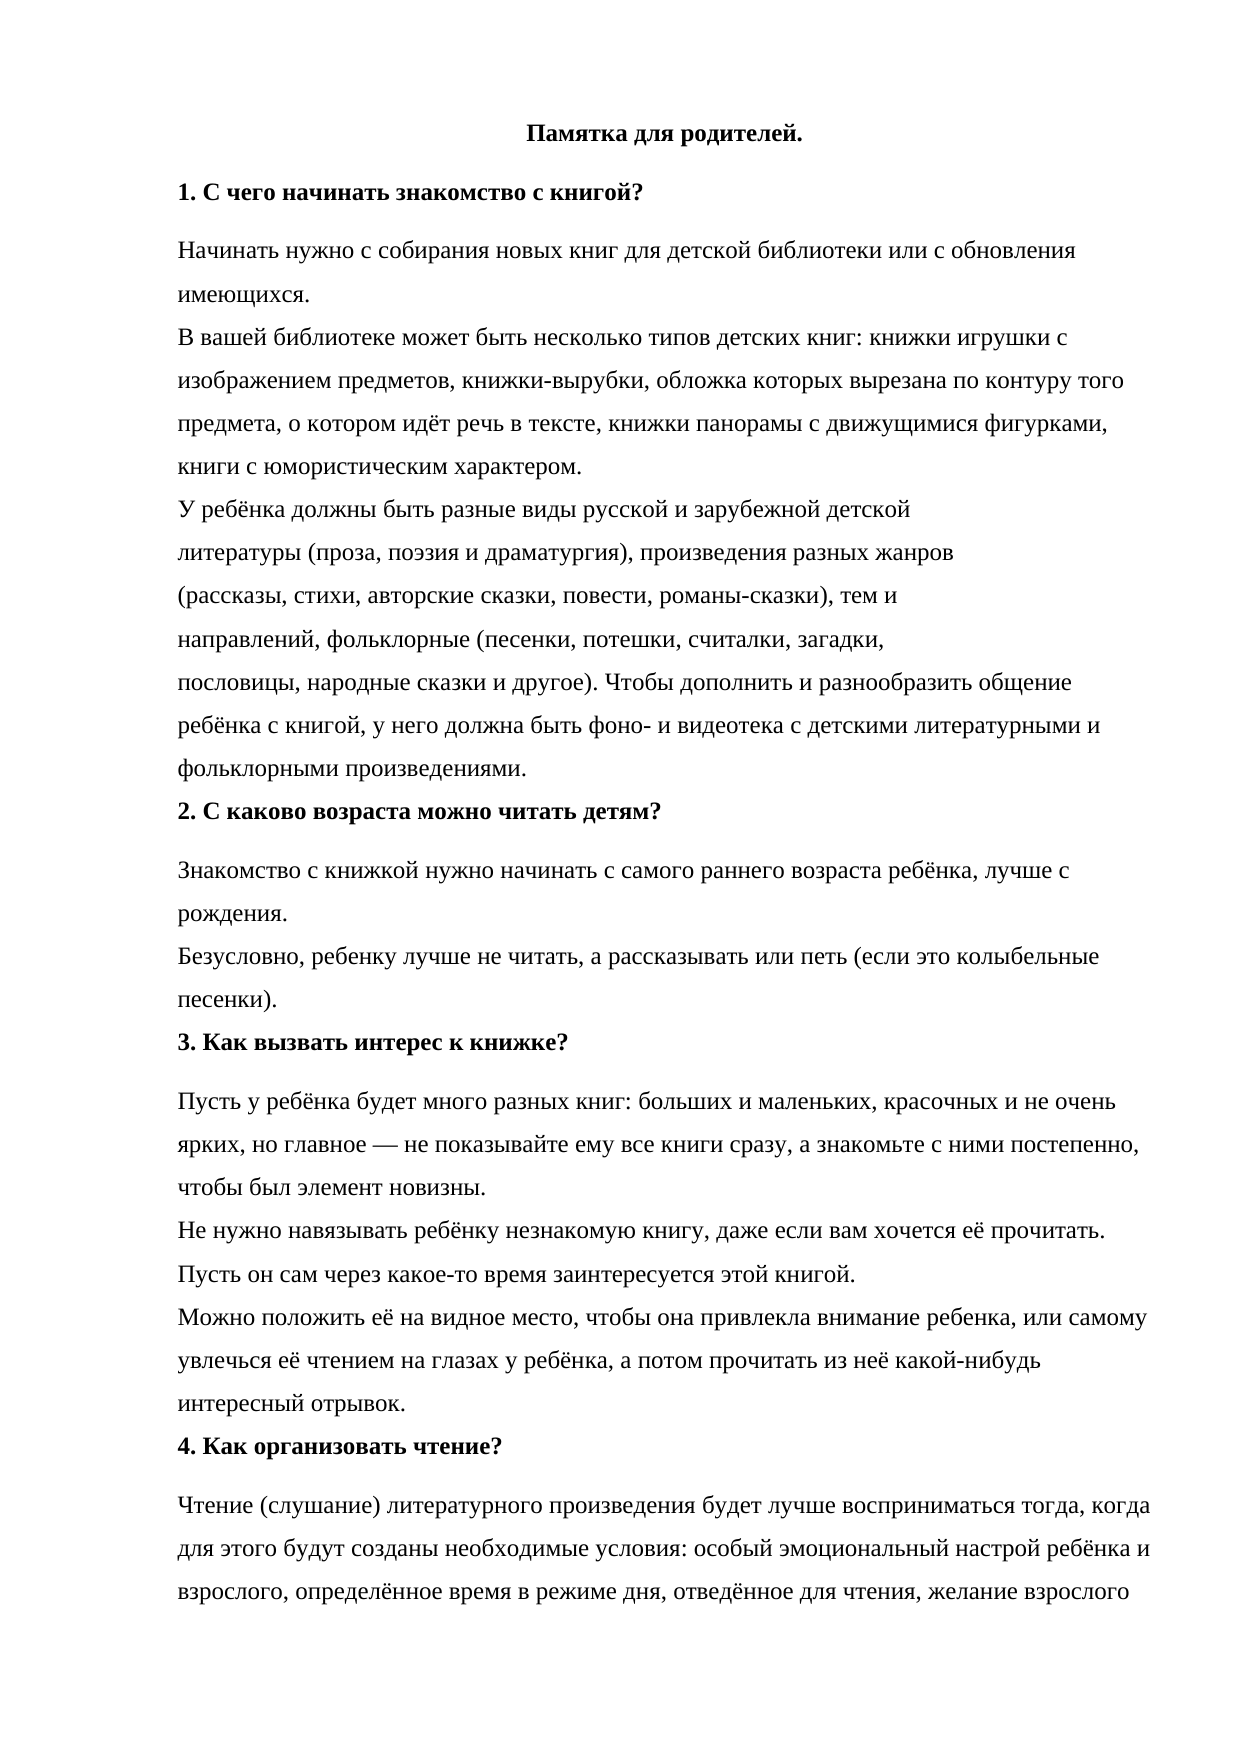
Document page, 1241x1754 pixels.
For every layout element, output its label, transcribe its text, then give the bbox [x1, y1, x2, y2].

text 4. Как организовать чтение? [177, 1431, 1152, 1460]
text Пусть у ребёнка будет много разных книг: больших и маленьких, красочных и не очень ярких, но главное — не показывайте ему все книги сразу, а знакомьте с ними постепенно, чтобы был элемент новизны. Не нужно навязывать ребёнку незнакомую книгу, даже если вам хочется её прочитать. Пусть он сам через какое-то время заинтересуется этой книгой. Можно положить её на видное место, чтобы она привлекла внимание ребенка, или самому увлечься её чтением на глазах у ребёнка, а потом прочитать из неё какой-нибудь интересный отрывок. [177, 1086, 1152, 1417]
text Начинать нужно с собирания новых книг для детской библиотеки или с обновления имеющихся. В вашей библиотеке может быть несколько типов детских книг: книжки игрушки с изображением предметов, книжки-вырубки, обложка которых вырезана по контуру того предмета, о котором идёт речь в тексте, книжки панорамы с движущимися фигурками, книги с юмористическим характером. У ребёнка должны быть разные виды русской и зарубежной детской литературы (проза, поэзия и драматургия), произведения разных жанров (рассказы, стихи, авторские сказки, повести, романы-сказки), тем и направлений, фольклорные (песенки, потешки, считалки, загадки, пословицы, народные сказки и другое). Чтобы дополнить и разнообразить общение ребёнка с книгой, у него должна быть фоно- и видеотека с детскими литературными и фольклорными произведениями. [177, 236, 1152, 782]
text Памятка для родителей. [177, 118, 1152, 147]
text 3. Как вызвать интерес к книжке? [177, 1027, 1152, 1056]
text 1. С чего начинать знакомство с книгой? [177, 177, 1152, 206]
text Знакомство с книжкой нужно начинать с самого раннего возраста ребёнка, лучше с рождения. Безусловно, ребенку лучше не читать, а рассказывать или петь (если это колыбельные песенки). [177, 855, 1152, 1013]
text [177, 1490, 1152, 1605]
text 2. С каково возраста можно читать детям? [177, 796, 1152, 825]
